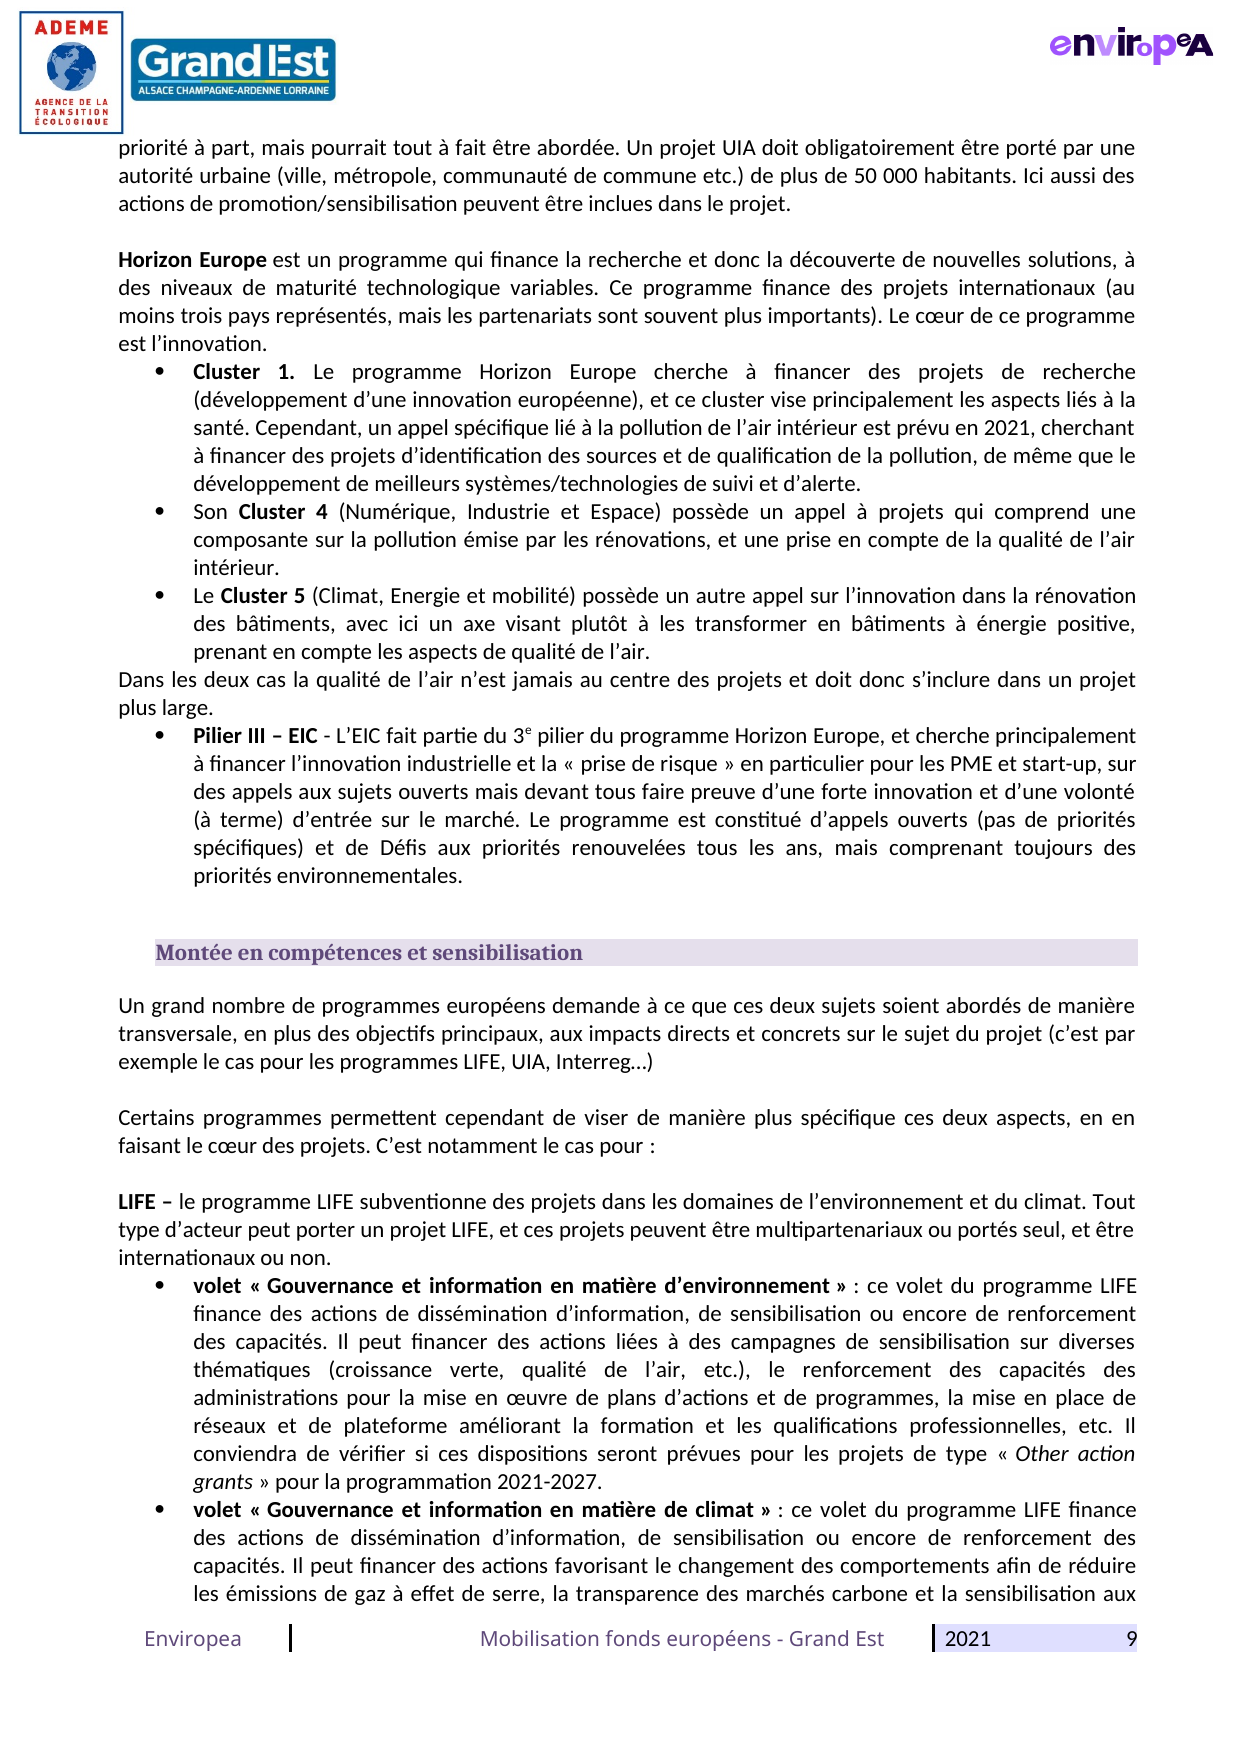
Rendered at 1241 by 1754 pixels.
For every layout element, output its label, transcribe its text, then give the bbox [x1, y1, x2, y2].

list Son Cluster 4 (Numérique, Industrie et Espace) possède un appel à projets qui comprend une composante sur la pollution émise par les rénovations, et une prise en compte de la qualité de l’air intérieur. [156, 497, 1138, 581]
picture [1050, 27, 1214, 65]
picture [5, 7, 339, 138]
list Dans les deux cas la qualité de l’air n’est jamais au centre des projets et doit donc s’inclure dans un projet plus large. [118, 665, 1138, 721]
list Pilier III – EIC - L’EIC fait partie du 3e pilier du programme Horizon Europe, et cherche principalement à financer l’innovation industrielle et la « prise de risque » en particulier pour les PME et start-up, sur des appels aux sujets ouverts mais devant tous faire preuve d’une forte innovation et d’une volonté (à terme) d’entrée sur le marché. Le programme est constitué d’appels ouverts (pas de priorités spécifiques) et de Défis aux priorités renouvelées tous les ans, mais comprenant toujours des priorités environnementales. [156, 721, 1138, 889]
subtitle Montée en compétences et sensibilisation [155, 939, 1138, 966]
text Horizon Europe est un programme qui finance la recherche et donc la découverte de nouvelles solutions, à des niveaux de maturité technologique variables. Ce programme finance des projets internationaux (au moins trois pays représentés, mais les partenariats sont souvent plus importants). Le cœur de ce programme est l’innovation. [118, 245, 1138, 357]
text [118, 133, 1138, 217]
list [156, 1495, 1138, 1607]
list volet « Gouvernance et information en matière d’environnement » : ce volet du programme LIFE finance des actions de dissémination d’information, de sensibilisation ou encore de renforcement des capacités. Il peut financer des actions liées à des campagnes de sensibilisation sur diverses thématiques (croissance verte, qualité de l’air, etc.), le renforcement des capacités des administrations pour la mise en œuvre de plans d’actions et de programmes, la mise en place de réseaux et de plateforme améliorant la formation et les qualifications professionnelles, etc. Il conviendra de vérifier si ces dispositions seront prévues pour les projets de type « Other action grants » pour la programmation 2021-2027. [156, 1271, 1138, 1495]
text Certains programmes permettent cependant de viser de manière plus spécifique ces deux aspects, en en faisant le cœur des projets. C’est notamment le cas pour : [118, 1103, 1138, 1159]
text Un grand nombre de programmes européens demande à ce que ces deux sujets soient abordés de manière transversale, en plus des objectifs principaux, aux impacts directs et concrets sur le sujet du projet (c’est par exemple le cas pour les programmes LIFE, UIA, Interreg…) [118, 991, 1138, 1075]
text LIFE – le programme LIFE subventionne des projets dans les domaines de l’environnement et du climat. Tout type d’acteur peut porter un projet LIFE, et ces projets peuvent être multipartenariaux ou portés seul, et être internationaux ou non. [118, 1187, 1138, 1271]
list Cluster 1. Le programme Horizon Europe cherche à financer des projets de recherche (développement d’une innovation européenne), et ce cluster vise principalement les aspects liés à la santé. Cependant, un appel spécifique lié à la pollution de l’air intérieur est prévu en 2021, cherchant à financer des projets d’identification des sources et de qualification de la pollution, de même que le développement de meilleurs systèmes/technologies de suivi et d’alerte. [156, 357, 1138, 497]
list Le Cluster 5 (Climat, Energie et mobilité) possède un autre appel sur l’innovation dans la rénovation des bâtiments, avec ici un axe visant plutôt à les transformer en bâtiments à énergie positive, prenant en compte les aspects de qualité de l’air. [156, 581, 1138, 665]
